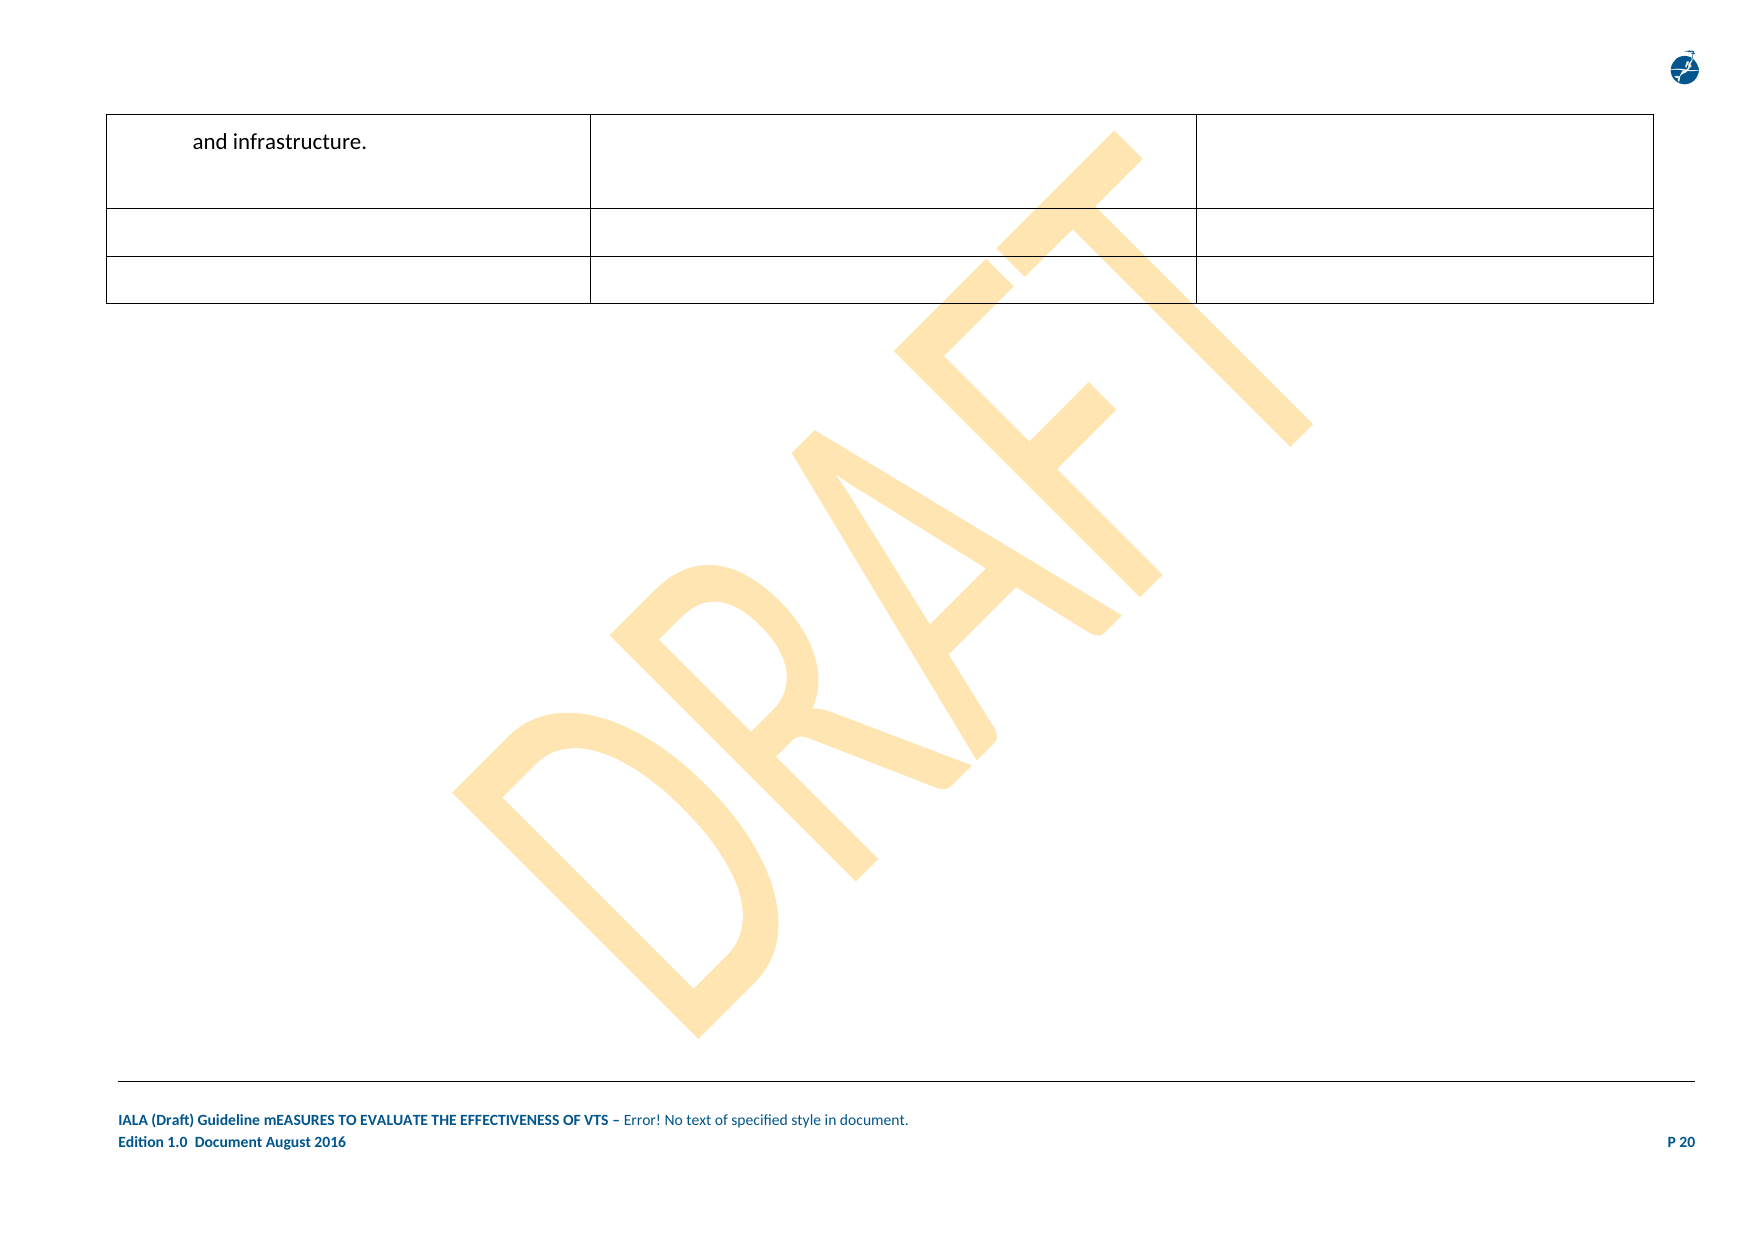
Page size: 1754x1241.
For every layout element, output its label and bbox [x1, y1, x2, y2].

table_cell [1197, 257, 1653, 303]
table_cell [1197, 209, 1653, 256]
table_cell [107, 257, 590, 303]
table_cell [591, 209, 1196, 256]
table_cell [107, 115, 590, 208]
table_cell [107, 209, 590, 256]
table_cell [1197, 115, 1653, 208]
table_cell [591, 115, 1196, 208]
picture [1639, 0, 1754, 119]
table_cell [591, 257, 1196, 303]
